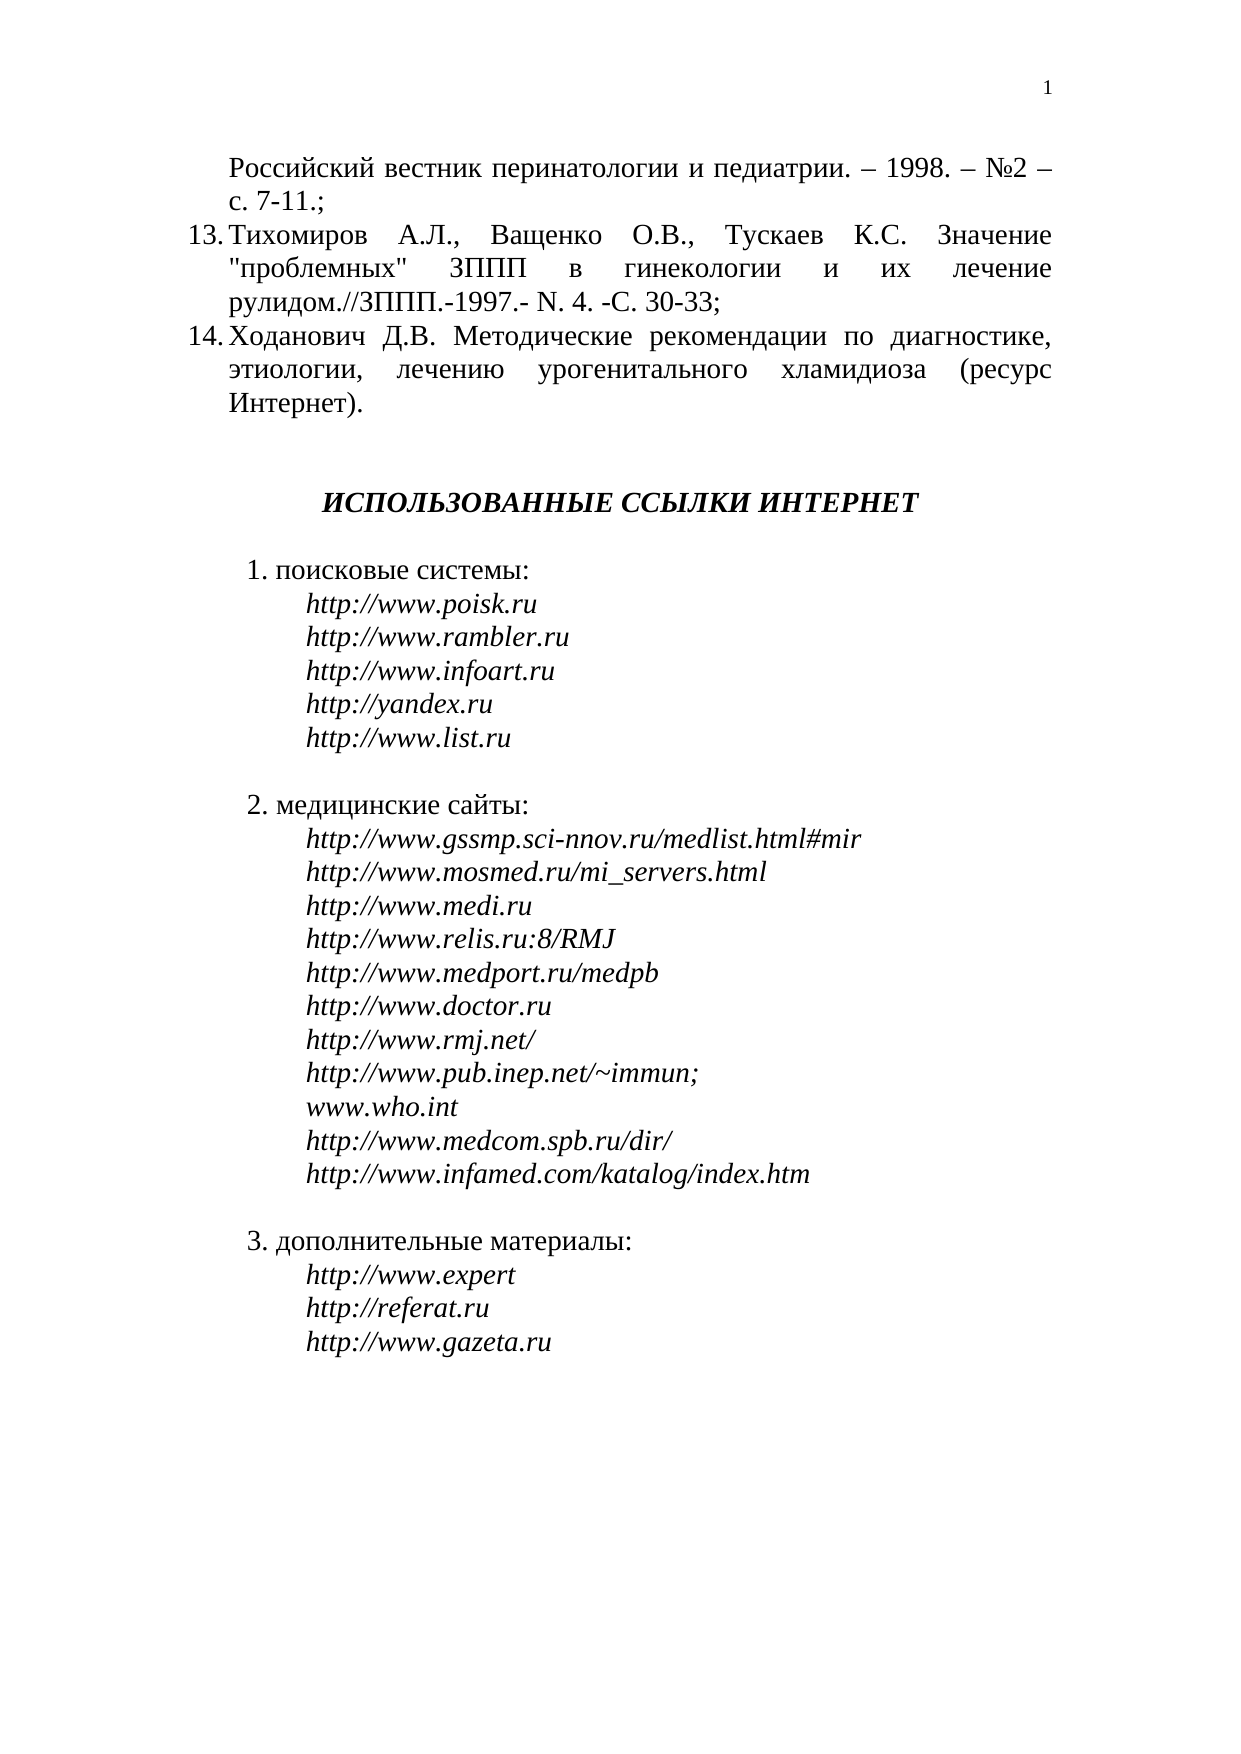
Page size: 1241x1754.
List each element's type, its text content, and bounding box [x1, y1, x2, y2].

text http://www.pub.inep.net/~immun; [187, 1056, 1053, 1089]
text http://yandex.ru [187, 687, 1053, 720]
text http://www.medcom.spb.ru/dir/ [187, 1123, 1053, 1156]
text 2. медицинские сайты: [247, 787, 1053, 821]
text http://www.rambler.ru [187, 619, 1053, 653]
text http://www.infoart.ru [187, 653, 1053, 687]
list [187, 150, 1053, 217]
list Тихомиров А.Л., Ващенко О.В., Тускаев К.С. Значение "проблемных" ЗППП в гинекологии и их лечение рулидом.//ЗППП.-1997.- N. 4. -С. 30-33; [187, 217, 1053, 318]
text http://www.medport.ru/medpb [187, 955, 1053, 988]
text http://www.doctor.ru [187, 988, 1053, 1022]
list Ходанович Д.В. Методические рекомендации по диагностике, этиологии, лечению урогенитального хламидиоза (ресурс Интернет). [187, 318, 1053, 418]
subtitle ИСПОЛЬЗОВАННЫЕ ССЫЛКИ ИНТЕРНЕТ [187, 485, 1053, 519]
text http://www.gazeta.ru [187, 1324, 1044, 1357]
text http://www.poisk.ru [187, 586, 1053, 619]
text http://www.gssmp.sci-nnov.ru/medlist.html#mir [187, 821, 1053, 854]
text http://www.relis.ru:8/RMJ [187, 921, 1044, 955]
text http://www.medi.ru [187, 888, 1044, 921]
text http://www.mosmed.ru/mi_servers.html [187, 854, 1053, 888]
text 3. дополнительные материалы: [247, 1223, 1053, 1257]
text http://referat.ru [187, 1290, 1044, 1324]
text http://www.rmj.net/ [187, 1022, 1053, 1056]
text http://www.list.ru [187, 720, 1053, 754]
text 1. поисковые системы: [246, 552, 1053, 586]
text http://www.infamed.com/katalog/index.htm [187, 1156, 1053, 1190]
text www.who.int [187, 1089, 1053, 1123]
text http://www.expert [187, 1257, 1044, 1290]
